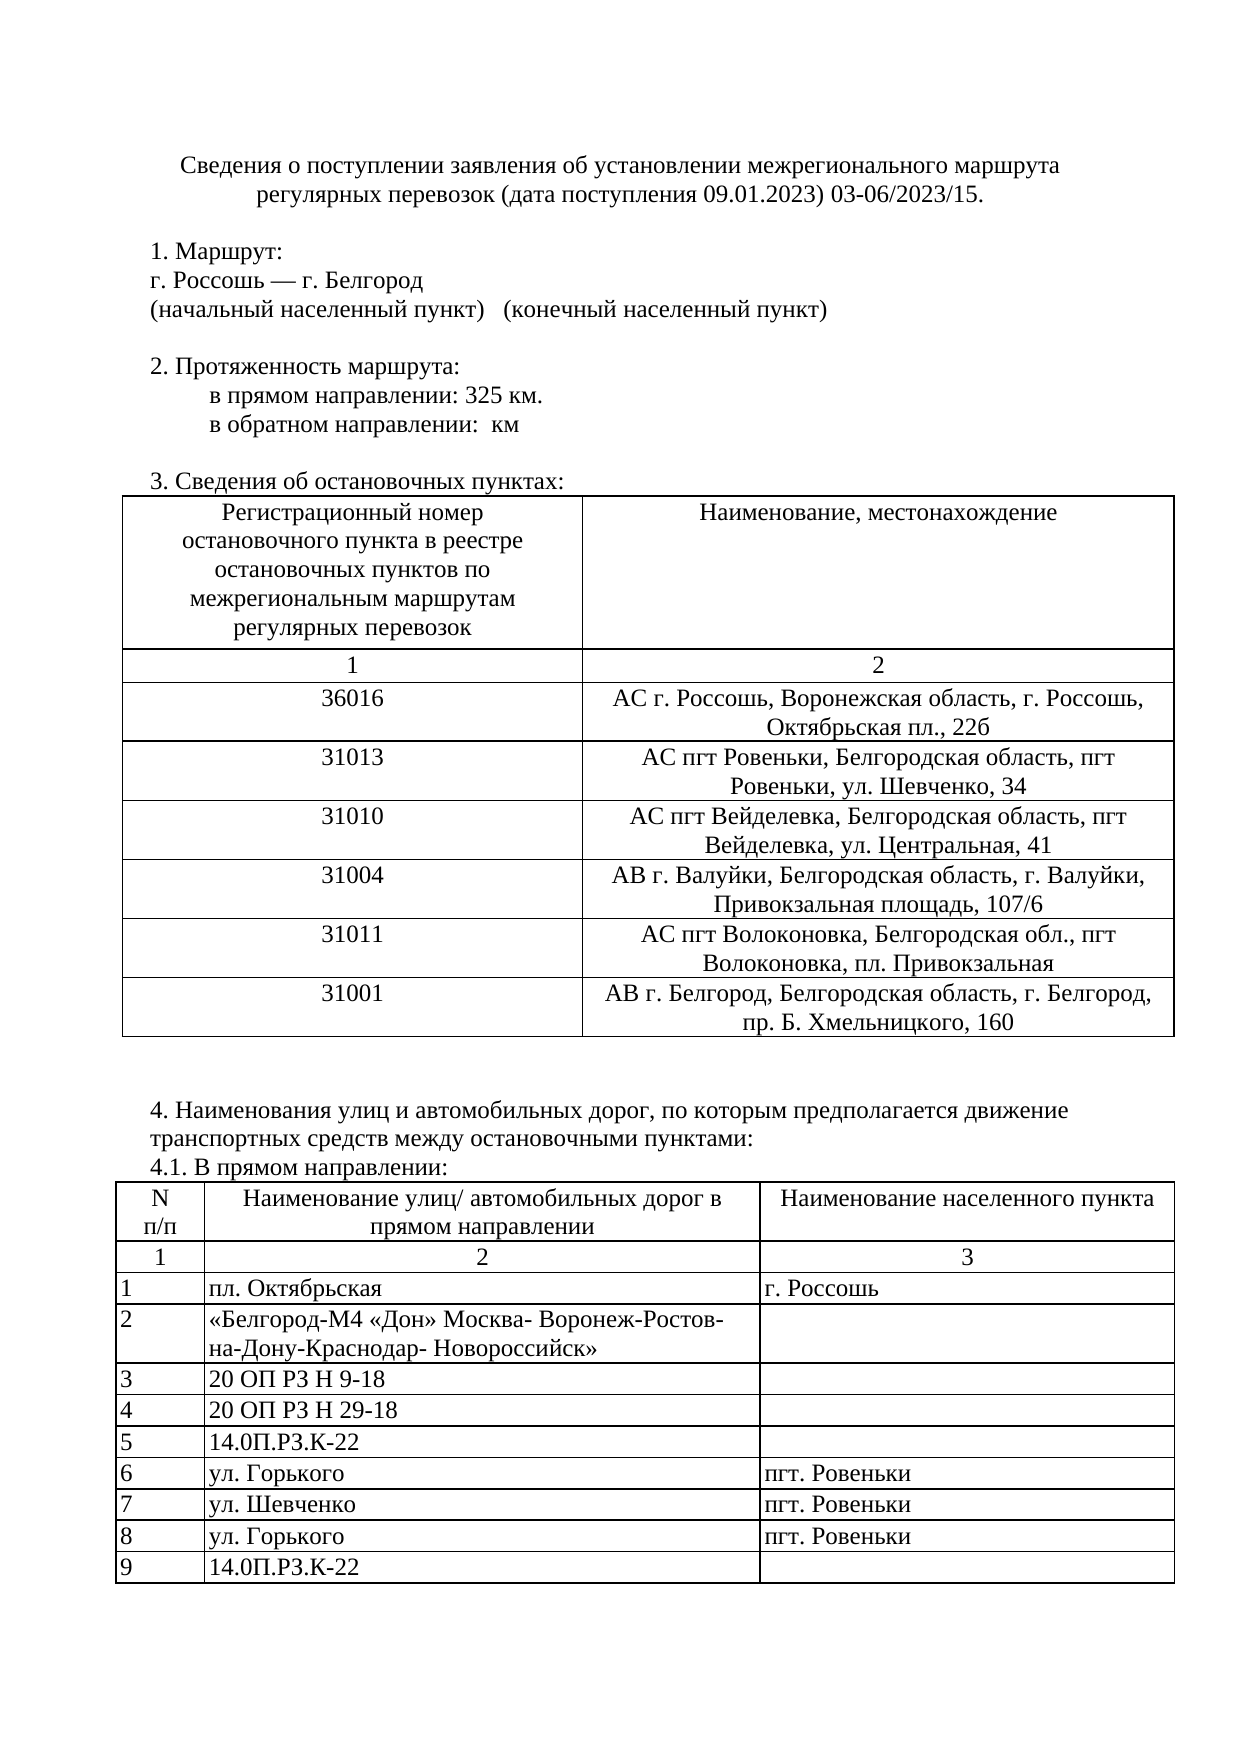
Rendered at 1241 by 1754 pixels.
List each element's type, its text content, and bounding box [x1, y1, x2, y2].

table_cell 20 ОП РЗ Н 9-18 [205, 1364, 759, 1393]
table_cell ул. Горького [205, 1521, 759, 1551]
text Сведения о поступлении заявления об установлении межрегионального маршрута регулярных перевозок (дата поступления 09.01.2023) 03-06/2023/15. [150, 150, 1090, 207]
table_cell АВ г. Валуйки, Белгородская область, г. Валуйки, Привокзальная площадь, 107/6 [583, 860, 1173, 918]
table_cell 3 [761, 1242, 1174, 1272]
table_header Наименование улиц/ автомобильных дорог в прямом направлении [205, 1183, 759, 1240]
table_cell [761, 1305, 1174, 1362]
text г. Россошь — г. Белгород [150, 265, 1090, 294]
table_header Регистрационный номер остановочного пункта в реестре остановочных пунктов по межрегиональным маршрутам регулярных перевозок [123, 497, 582, 648]
table_cell [761, 1395, 1174, 1425]
text 1. Маршрут: [150, 236, 1090, 265]
table_cell 31011 [123, 919, 582, 977]
table_cell 31013 [123, 742, 582, 799]
table_cell 1 [123, 650, 582, 681]
table_cell пгт. Ровеньки [761, 1458, 1174, 1488]
table_cell АВ г. Белгород, Белгородская область, г. Белгород, пр. Б. Хмельницкого, 160 [583, 978, 1173, 1036]
table_header Наименование, местонахождение [583, 497, 1173, 648]
table_cell 2 [583, 650, 1173, 681]
text в прямом направлении: 325 км. [150, 380, 1090, 409]
table_header Наименование населенного пункта [761, 1183, 1174, 1240]
table_cell пл. Октябрьская [205, 1273, 759, 1303]
text 4.1. В прямом направлении: [150, 1152, 1090, 1181]
table_cell 5 [117, 1427, 204, 1456]
table_cell 9 [117, 1552, 204, 1582]
table_cell 2 [117, 1305, 204, 1362]
table_cell 7 [117, 1490, 204, 1519]
table_cell АС г. Россошь, Воронежская область, г. Россошь, Октябрьская пл., 22б [583, 683, 1173, 740]
table_header N п/п [117, 1183, 204, 1240]
table_cell 4 [117, 1395, 204, 1425]
table_cell 6 [117, 1458, 204, 1488]
text в обратном направлении: км [150, 409, 1090, 437]
table_cell АС пгт Ровеньки, Белгородская область, пгт Ровеньки, ул. Шевченко, 34 [583, 742, 1173, 799]
table_cell АС пгт Вейделевка, Белгородская область, пгт Вейделевка, ул. Центральная, 41 [583, 801, 1173, 858]
table_cell 2 [205, 1242, 759, 1272]
table_cell [761, 1427, 1174, 1456]
table_cell 1 [117, 1273, 204, 1303]
table_cell «Белгород-М4 «Дон» Москва- Воронеж-Ростов-на-Дону-Краснодар- Новороссийск» [205, 1305, 759, 1362]
table_cell 14.0П.РЗ.К-22 [205, 1427, 759, 1456]
table_cell 8 [117, 1521, 204, 1551]
text (начальный населенный пункт) (конечный населенный пункт) [150, 294, 1090, 322]
table_cell 36016 [123, 683, 582, 740]
table_cell ул. Шевченко [205, 1490, 759, 1519]
text 2. Протяженность маршрута: [150, 351, 1090, 380]
table_cell 31004 [123, 860, 582, 918]
table_cell [761, 1364, 1174, 1393]
table_cell АС пгт Волоконовка, Белгородская обл., пгт Волоконовка, пл. Привокзальная [583, 919, 1173, 977]
table_cell [761, 1552, 1174, 1582]
table_cell пгт. Ровеньки [761, 1490, 1174, 1519]
text 3. Сведения об остановочных пунктах: [150, 466, 1090, 495]
table_cell 31001 [123, 978, 582, 1036]
table_cell пгт. Ровеньки [761, 1521, 1174, 1551]
table_cell 3 [117, 1364, 204, 1393]
table_cell 31010 [123, 801, 582, 858]
text 4. Наименования улиц и автомобильных дорог, по которым предполагается движение транспортных средств между остановочными пунктами: [150, 1095, 1090, 1152]
table_cell 20 ОП РЗ Н 29-18 [205, 1395, 759, 1425]
table_cell 14.0П.РЗ.К-22 [205, 1552, 759, 1582]
table_cell г. Россошь [761, 1273, 1174, 1303]
table_cell ул. Горького [205, 1458, 759, 1488]
table_cell 1 [117, 1242, 204, 1272]
